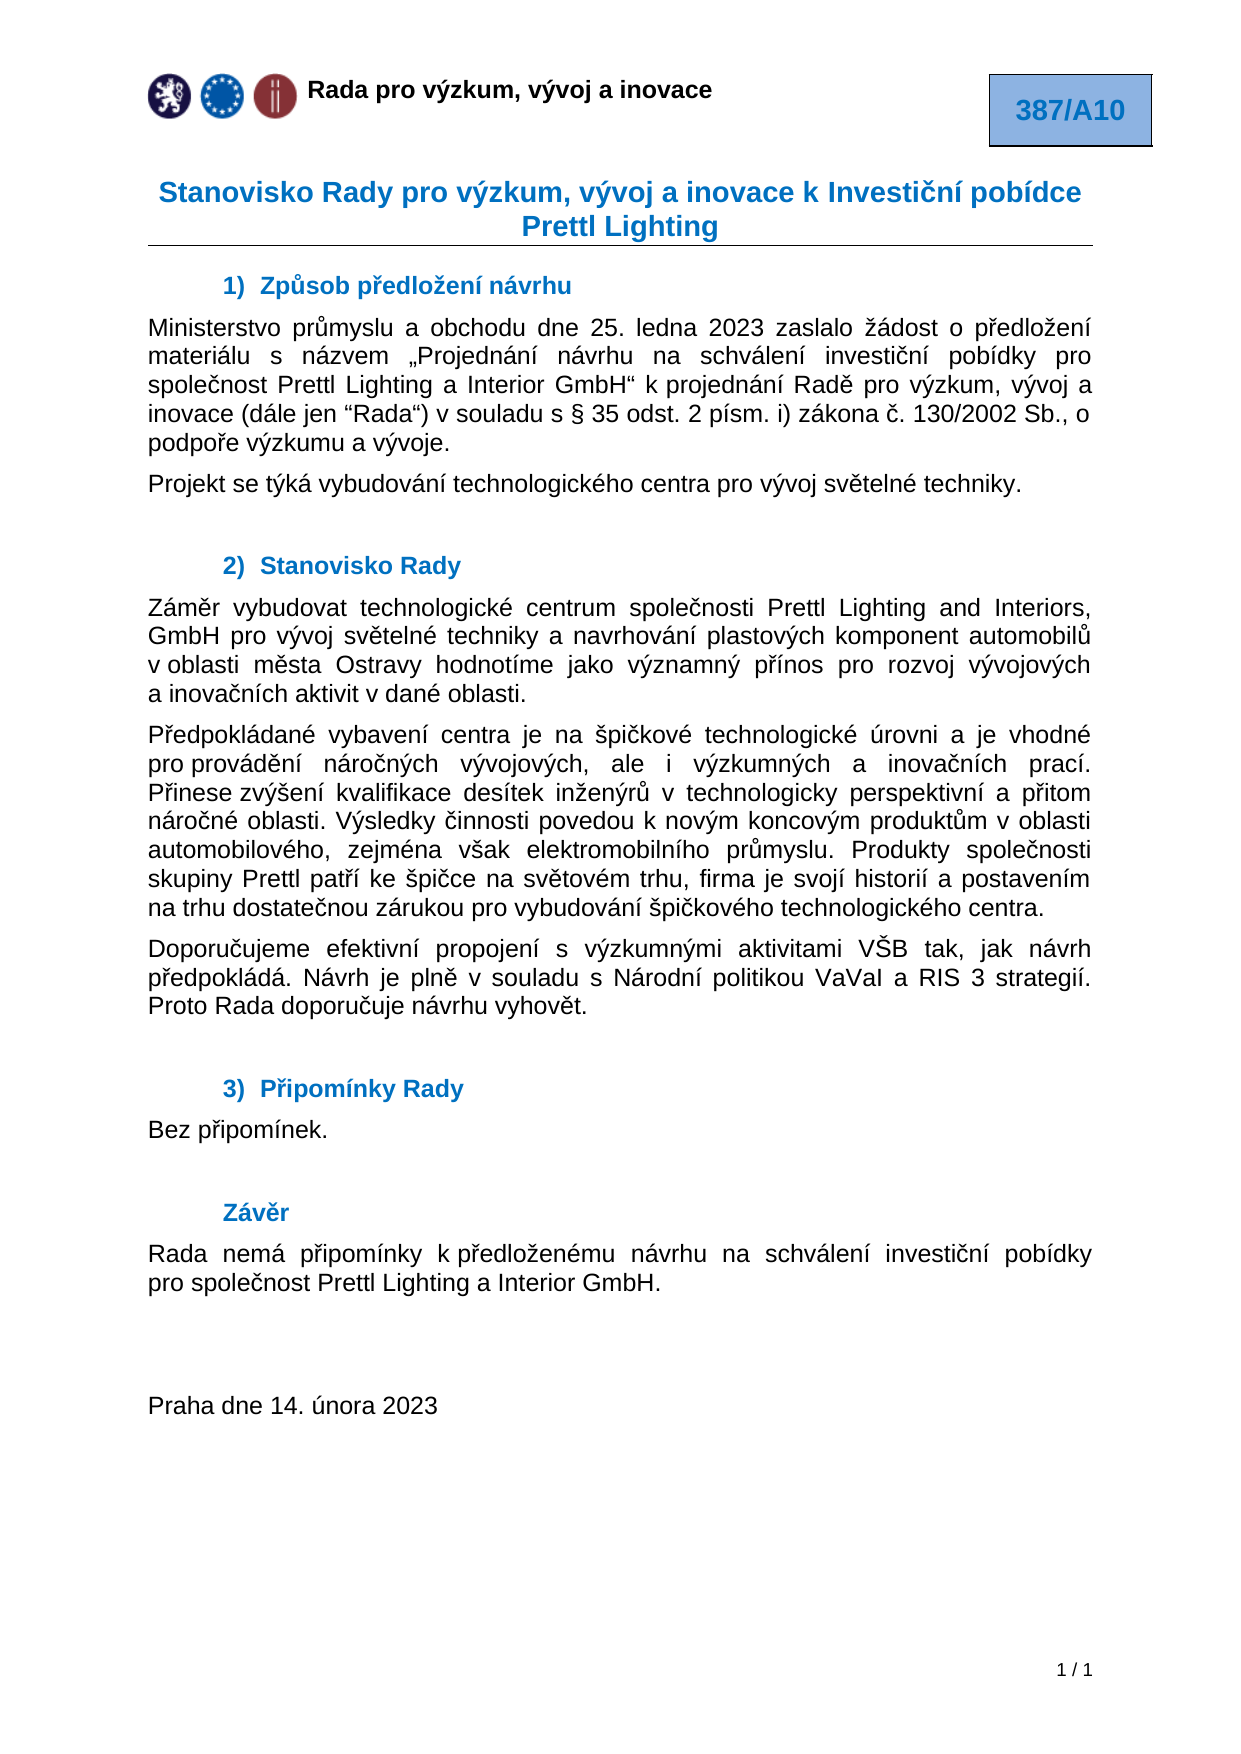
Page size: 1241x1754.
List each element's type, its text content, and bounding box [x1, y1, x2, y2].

text Předpokládané vybavení centra je na špičkové technologické úrovni a je vhodné pro provádění náročných vývojových, ale i výzkumných a inovačních prací. Přinese zvýšení kvalifikace desítek inženýrů v technologicky perspektivní a přitom náročné oblasti. Výsledky činnosti povedou k novým koncovým produktům v oblasti automobilového, zejména však elektromobilního průmyslu. Produkty společnosti skupiny Prettl patří ke špičce na světovém trhu, firma je svojí historií a postavením na trhu dostatečnou zárukou pro vybudování špičkového technologického centra. [148, 720, 1093, 921]
text Stanovisko Rady pro výzkum, vývoj a inovace k Investiční pobídce Prettl Lighting [148, 176, 1093, 245]
text Praha dne 14. února 2023 [148, 1391, 1093, 1420]
list Způsob předložení návrhu [223, 271, 1093, 300]
list Připomínky Rady [223, 1074, 1093, 1102]
list Stanovisko Rady [223, 551, 1093, 580]
text Doporučujeme efektivní propojení s výzkumnými aktivitami VŠB tak, jak návrh předpokládá. Návrh je plně v souladu s Národní politikou VaVaI a RIS 3 strategií. Proto Rada doporučuje návrhu vyhovět. [148, 934, 1093, 1020]
text Ministerstvo průmyslu a obchodu dne 25. ledna 2023 zaslalo žádost o předložení materiálu s názvem „Projednání návrhu na schválení investiční pobídky pro společnost Prettl Lighting a Interior GmbH“ k projednání Radě pro výzkum, vývoj a inovace (dále jen “Rada“) v souladu s § 35 odst. 2 písm. i) zákona č. 130/2002 Sb., o podpoře výzkumu a vývoje. [148, 312, 1093, 456]
text Bez připomínek. [148, 1115, 1093, 1144]
text Projekt se týká vybudování technologického centra pro vývoj světelné techniky. [148, 469, 1093, 497]
text Záměr vybudovat technologické centrum společnosti Prettl Lighting and Interiors, GmbH pro vývoj světelné techniky a navrhování plastových komponent automobilů v oblasti města Ostravy hodnotíme jako významný přínos pro rozvoj vývojových a inovačních aktivit v dané oblasti. [148, 592, 1093, 707]
text Rada nemá připomínky k předloženému návrhu na schválení investiční pobídky pro společnost Prettl Lighting a Interior GmbH. [148, 1239, 1093, 1296]
picture [147, 73, 298, 120]
text Závěr [223, 1197, 1093, 1226]
